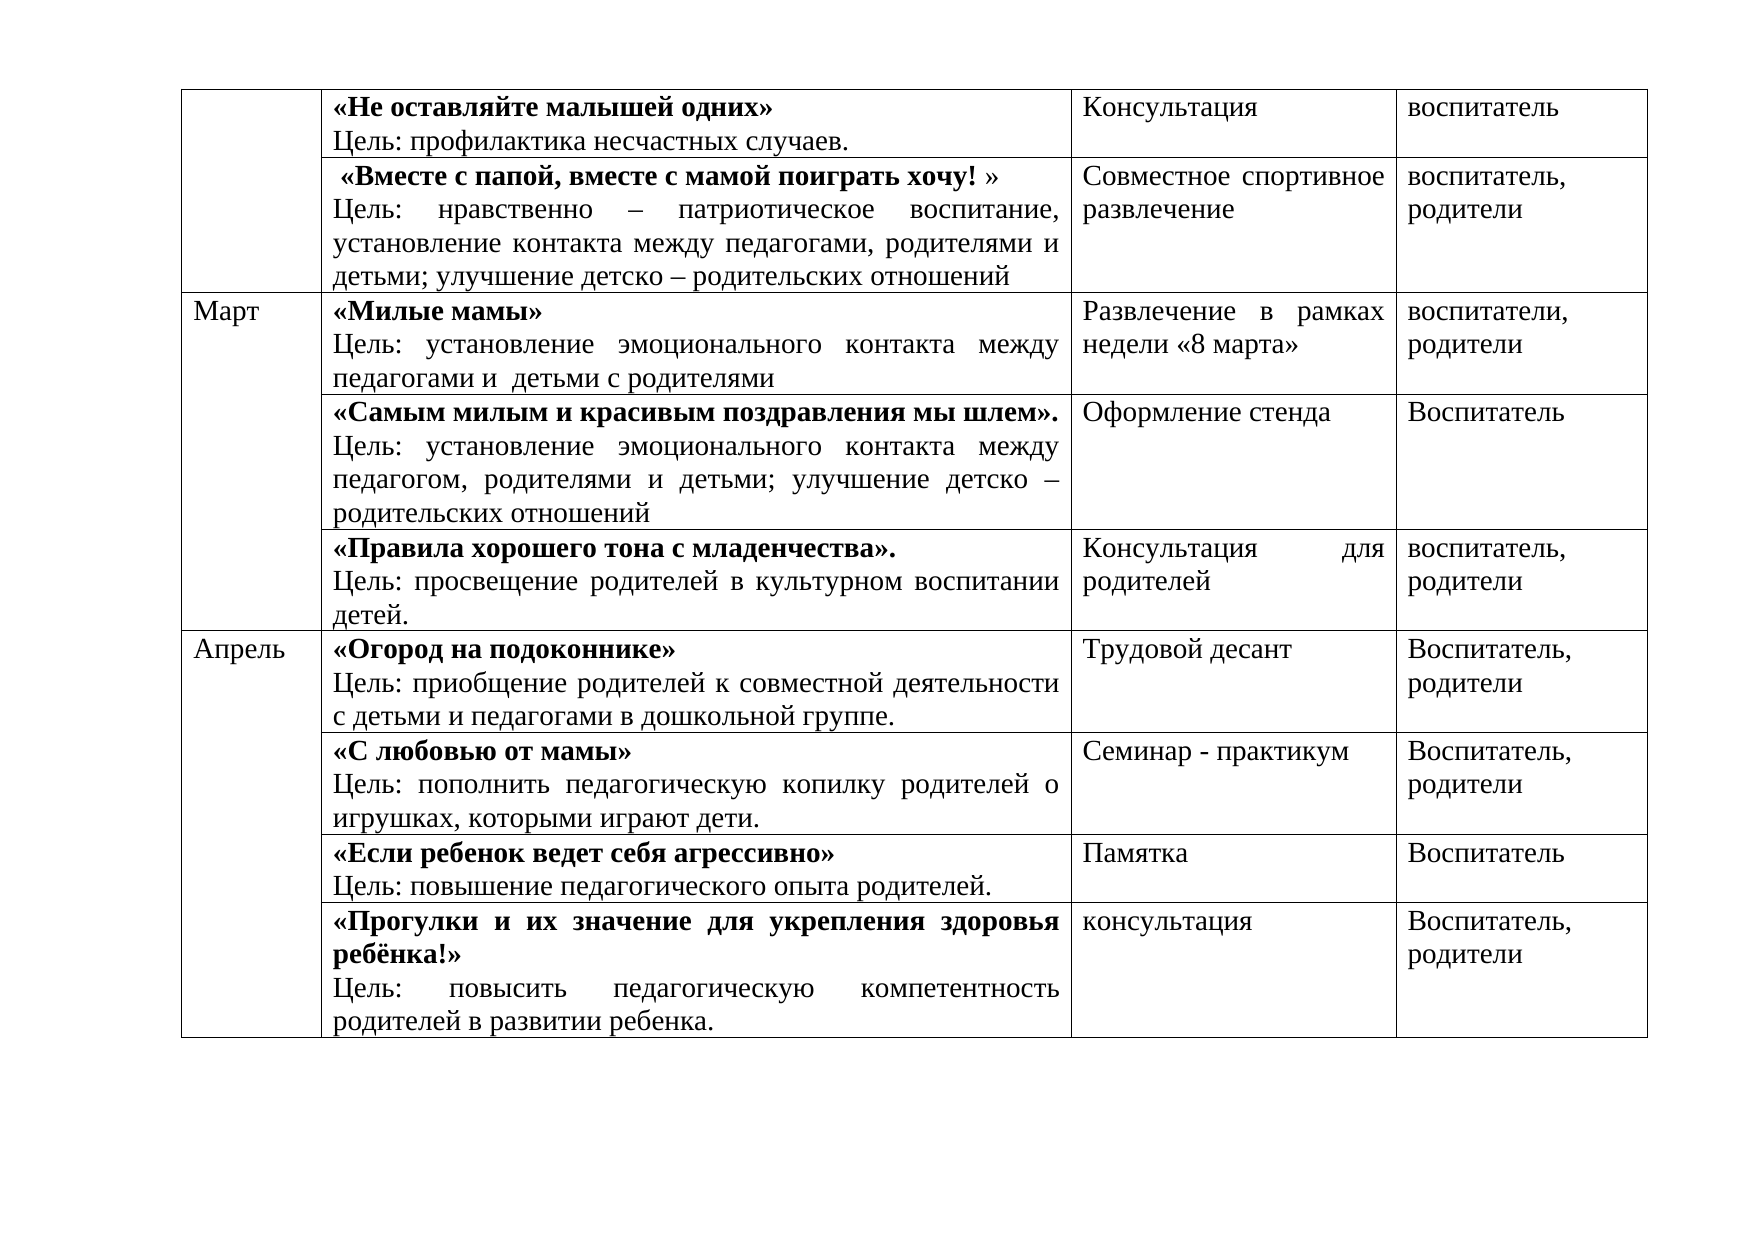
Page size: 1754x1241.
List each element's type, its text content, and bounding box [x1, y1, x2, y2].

table_cell «Милые мамы» Цель: установление эмоционального контакта между педагогами и детьми с родителями [322, 293, 1071, 393]
table_cell Воспитатель, родители [1397, 631, 1647, 732]
table_cell Апрель [182, 631, 321, 1037]
table_cell Совместное спортивное развлечение [1072, 158, 1396, 292]
table_cell Воспитатель, родители [1397, 733, 1647, 834]
table_cell Воспитатель [1397, 835, 1647, 902]
table_cell воспитатель, родители [1397, 158, 1647, 292]
table_cell консультация [1072, 903, 1396, 1037]
table_cell «Прогулки и их значение для укрепления здоровья ребёнка!» Цель: повысить педагогическую компетентность родителей в развитии ребенка. [322, 903, 1071, 1037]
table_cell Семинар - практикум [1072, 733, 1396, 834]
table_cell Консультация для родителей [1072, 530, 1396, 630]
table_cell «Вместе с папой, вместе с мамой поиграть хочу! » Цель: нравственно – патриотическое воспитание, установление контакта между педагогами, родителями и детьми; улучшение детско – родительских отношений [322, 158, 1071, 292]
table_cell «Самым милым и красивым поздравления мы шлем». Цель: установление эмоционального контакта между педагогом, родителями и детьми; улучшение детско – родительских отношений [322, 395, 1071, 529]
table_cell Март [182, 293, 321, 630]
table_cell «Правила хорошего тона с младенчества». Цель: просвещение родителей в культурном воспитании детей. [322, 530, 1071, 630]
table_cell «Если ребенок ведет себя агрессивно» Цель: повышение педагогического опыта родителей. [322, 835, 1071, 902]
table_cell «Не оставляйте малышей одних» Цель: профилактика несчастных случаев. [322, 90, 1071, 157]
table_cell Трудовой десант [1072, 631, 1396, 732]
table_cell Оформление стенда [1072, 395, 1396, 529]
table_cell Воспитатель [1397, 395, 1647, 529]
table_cell воспитатель [1397, 90, 1647, 157]
table_cell Развлечение в рамках недели «8 марта» [1072, 293, 1396, 393]
table_cell «Огород на подоконнике» Цель: приобщение родителей к совместной деятельности с детьми и педагогами в дошкольной группе. [322, 631, 1071, 732]
table_cell воспитатели, родители [1397, 293, 1647, 393]
table_cell воспитатель, родители [1397, 530, 1647, 630]
table_cell Памятка [1072, 835, 1396, 902]
table_cell Воспитатель, родители [1397, 903, 1647, 1037]
table_cell «С любовью от мамы» Цель: пополнить педагогическую копилку родителей о игрушках, которыми играют дети. [322, 733, 1071, 834]
table_cell Консультация [1072, 90, 1396, 157]
